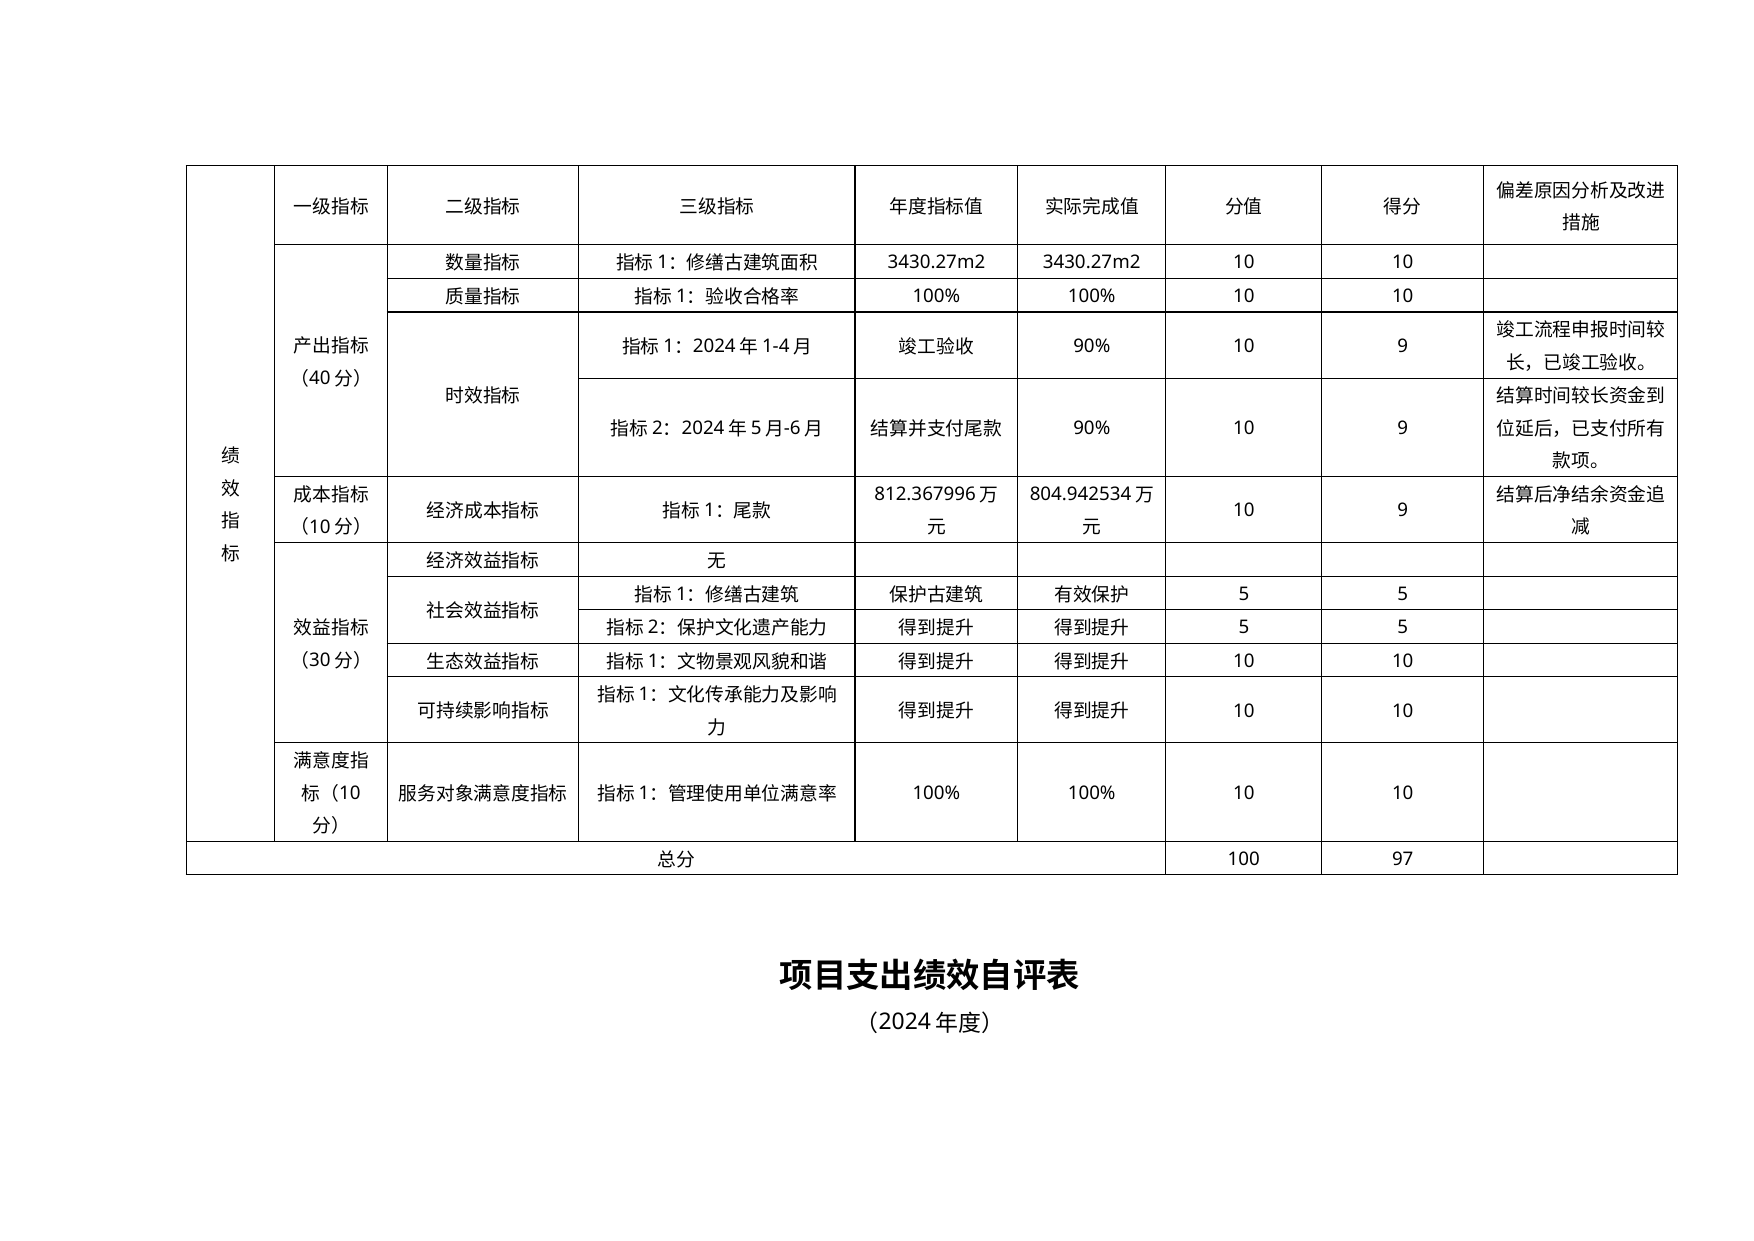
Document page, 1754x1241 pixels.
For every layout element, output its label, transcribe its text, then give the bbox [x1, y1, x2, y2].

table_cell [1322, 543, 1483, 576]
table_cell 指标2：保护文化遗产能力 [579, 610, 854, 643]
table_cell 5 [1322, 577, 1483, 609]
table_cell 有效保护 [1018, 577, 1165, 609]
table_cell 无 [579, 543, 854, 576]
table_cell 指标1：2024年1-4月 [579, 313, 854, 377]
table_cell 9 [1322, 477, 1483, 542]
table_cell 实际完成值 [1018, 166, 1165, 244]
table_cell 数量指标 [388, 245, 578, 278]
table_cell 得分 [1322, 166, 1483, 244]
table_cell 生态效益指标 [388, 644, 578, 676]
table_cell 得到提升 [1018, 644, 1165, 676]
table_cell [1484, 279, 1677, 311]
table_cell [1484, 644, 1677, 676]
table_cell 5 [1322, 610, 1483, 643]
table_cell 10 [1166, 743, 1321, 841]
table_cell 812.367996万元 [856, 477, 1017, 542]
table_cell 100% [1018, 743, 1165, 841]
table_cell 指标1：修缮古建筑 [579, 577, 854, 609]
table_cell 效益指标（30分） [275, 543, 387, 742]
table_cell 9 [1322, 313, 1483, 377]
table_header 项目支出绩效自评表 [186, 940, 1673, 1005]
table_cell [1484, 543, 1677, 576]
table_cell 得到提升 [856, 644, 1017, 676]
table_cell 满意度指标（10分） [275, 743, 387, 841]
table_cell 10 [1322, 644, 1483, 676]
table_cell 竣工流程申报时间较长，已竣工验收。 [1484, 313, 1677, 377]
table_cell [1484, 842, 1677, 874]
table_cell 保护古建筑 [856, 577, 1017, 609]
table_cell 10 [1166, 677, 1321, 742]
table_cell 服务对象满意度指标 [388, 743, 578, 841]
table_cell 结算后净结余资金追减 [1484, 477, 1677, 542]
table_cell 10 [1166, 379, 1321, 476]
table_cell 指标2：2024年5月-6月 [579, 379, 854, 476]
table_cell 5 [1166, 610, 1321, 643]
table_cell 一级指标 [275, 166, 387, 244]
table_cell 社会效益指标 [388, 577, 578, 643]
table_cell 9 [1322, 379, 1483, 476]
table_cell 年度指标值 [856, 166, 1017, 244]
table_cell 分值 [1166, 166, 1321, 244]
table_cell 得到提升 [856, 610, 1017, 643]
table_cell [1484, 677, 1677, 742]
table_cell 10 [1166, 279, 1321, 311]
table_cell [1484, 245, 1677, 278]
table_cell [1166, 543, 1321, 576]
table_cell 100 [1166, 842, 1321, 874]
table_cell 指标1：文化传承能力及影响力 [579, 677, 854, 742]
table_cell 100% [856, 743, 1017, 841]
table_cell 成本指标（10分） [275, 477, 387, 542]
table_cell 100% [1018, 279, 1165, 311]
table_cell 97 [1322, 842, 1483, 874]
table_cell 结算时间较长资金到位延后，已支付所有款项。 [1484, 379, 1677, 476]
table_cell 得到提升 [1018, 610, 1165, 643]
table_cell 100% [856, 279, 1017, 311]
table_cell [1484, 743, 1677, 841]
table_cell 90% [1018, 379, 1165, 476]
table_cell 得到提升 [856, 677, 1017, 742]
table_cell 偏差原因分析及改进措施 [1484, 166, 1677, 244]
table_cell 10 [1322, 245, 1483, 278]
table_cell 结算并支付尾款 [856, 379, 1017, 476]
table_cell 3430.27m2 [1018, 245, 1165, 278]
table_cell 总分 [187, 842, 1165, 874]
table_cell 可持续影响指标 [388, 677, 578, 742]
table_cell 竣工验收 [856, 313, 1017, 377]
table_cell 经济效益指标 [388, 543, 578, 576]
table_cell [1484, 577, 1677, 609]
table_cell 二级指标 [388, 166, 578, 244]
table_cell 10 [1322, 743, 1483, 841]
table_cell 804.942534万元 [1018, 477, 1165, 542]
table_cell 10 [1166, 644, 1321, 676]
table_cell 90% [1018, 313, 1165, 377]
table_cell 10 [1166, 245, 1321, 278]
table_cell 绩 效 指 标 [187, 166, 274, 841]
table_cell 指标1：文物景观风貌和谐 [579, 644, 854, 676]
table_cell 产出指标（40分） [275, 245, 387, 476]
table_cell 经济成本指标 [388, 477, 578, 542]
table_cell 指标1：修缮古建筑面积 [579, 245, 854, 278]
table_cell [1018, 543, 1165, 576]
table_cell 得到提升 [1018, 677, 1165, 742]
table_cell 10 [1322, 279, 1483, 311]
table_cell [856, 543, 1017, 576]
table_cell 三级指标 [579, 166, 854, 244]
table_cell [1484, 610, 1677, 643]
table_cell 5 [1166, 577, 1321, 609]
table_cell 10 [1166, 477, 1321, 542]
table_cell 时效指标 [388, 313, 578, 476]
table_cell 10 [1166, 313, 1321, 377]
table_cell （2024年度） [186, 1005, 1673, 1070]
table_cell 10 [1322, 677, 1483, 742]
table_cell 质量指标 [388, 279, 578, 311]
table_cell 指标1：管理使用单位满意率 [579, 743, 854, 841]
table_cell 3430.27m2 [856, 245, 1017, 278]
table_cell 指标1：验收合格率 [579, 279, 854, 311]
table_cell 指标1：尾款 [579, 477, 854, 542]
